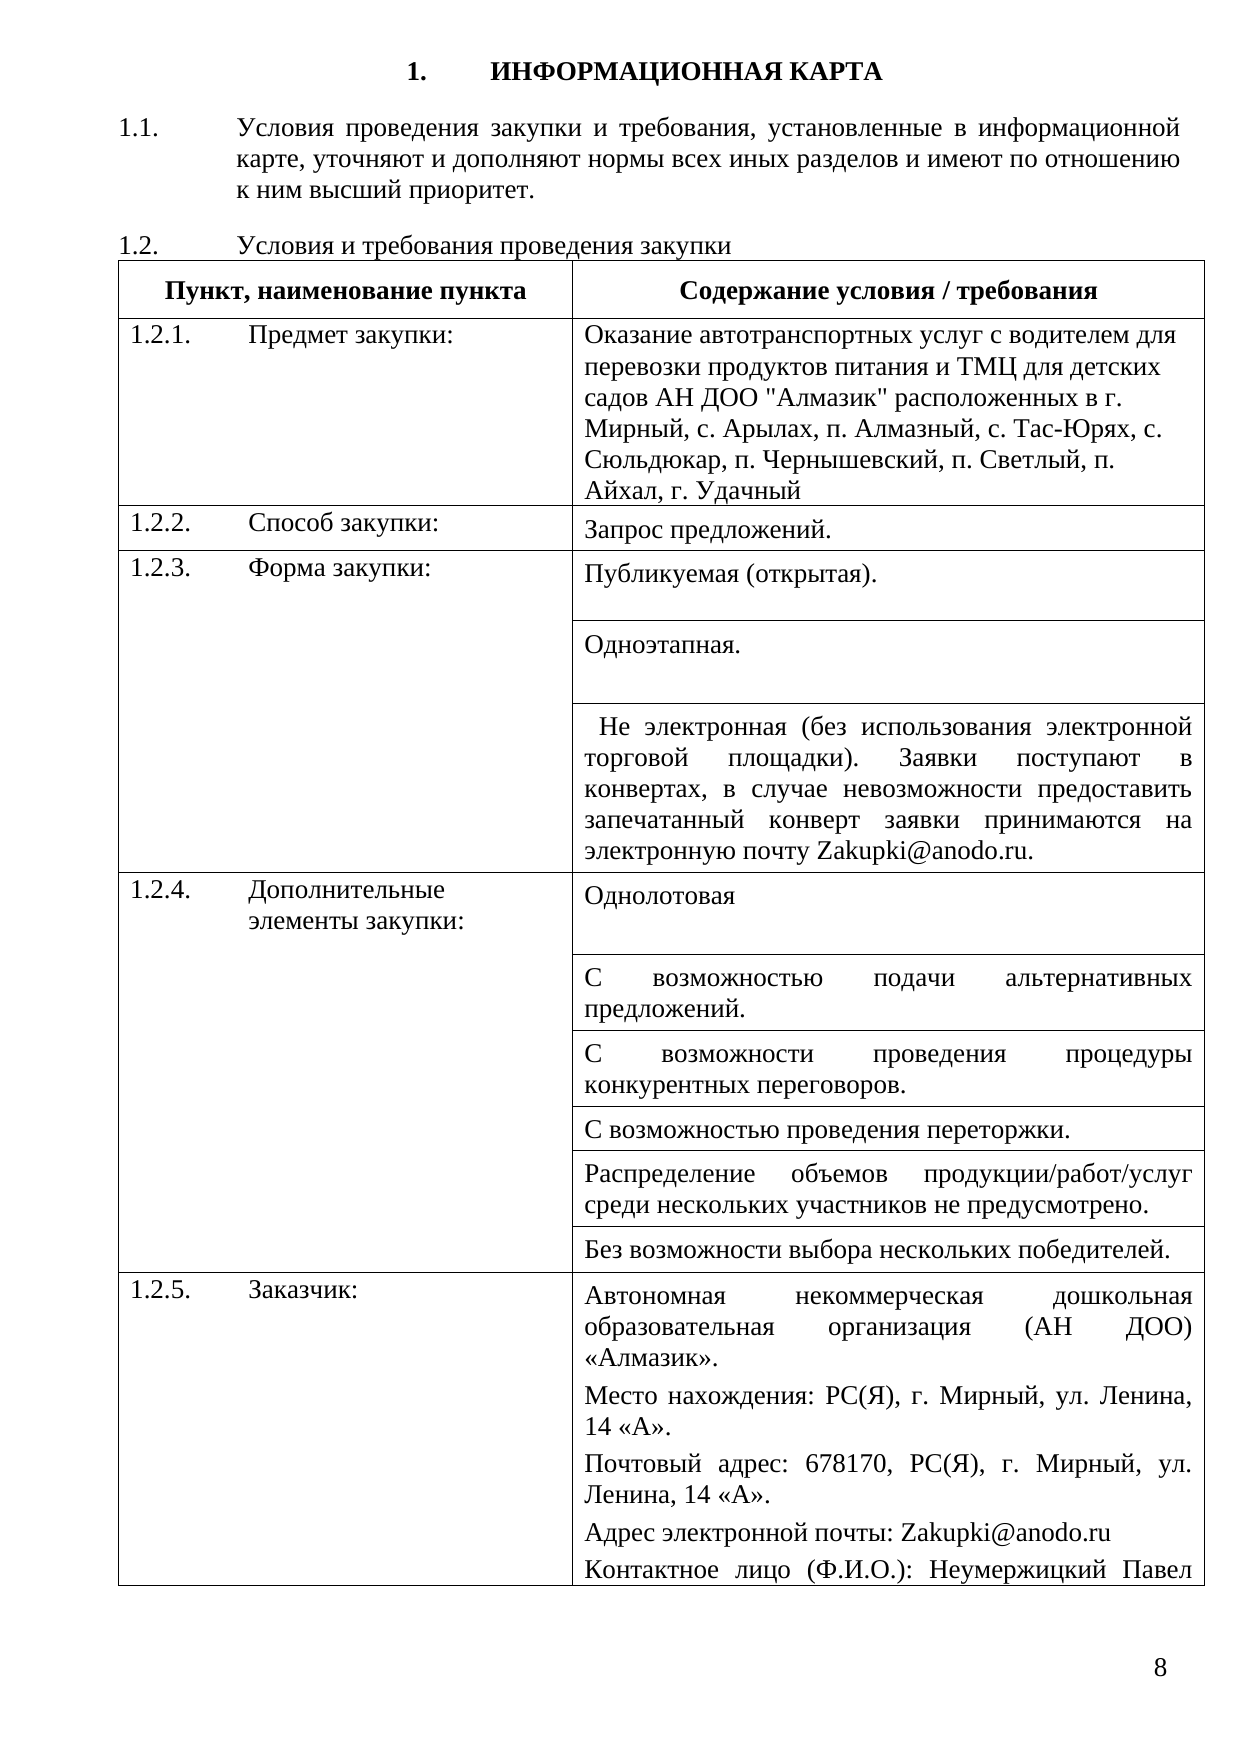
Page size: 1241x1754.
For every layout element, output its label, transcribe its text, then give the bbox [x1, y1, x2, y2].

table_cell С возможностью подачи альтернативных предложений. [573, 955, 1204, 1030]
table_cell Форма закупки: [119, 551, 572, 872]
table_cell Предмет закупки: [119, 319, 572, 505]
table_cell Оказание автотранспортных услуг с водителем для перевозки продуктов питания и ТМЦ для детских садов АН ДОО "Алмазик" расположенных в г. Мирный, с. Арылах, п. Алмазный, с. Тас-Юрях, с. Сюльдюкар, п. Чернышевский, п. Светлый, п. Айхал, г. Удачный [573, 319, 1204, 505]
table_cell С возможности проведения процедуры конкурентных переговоров. [573, 1031, 1204, 1106]
table_cell Одноэтапная. [573, 621, 1204, 702]
table_cell Способ закупки: [119, 506, 572, 550]
table_cell Распределение объемов продукции/работ/услуг среди нескольких участников не предусмотрено. [573, 1151, 1204, 1226]
table_cell С возможностью проведения переторжки. [573, 1107, 1204, 1150]
table_header Содержание условия / требования [573, 261, 1204, 317]
text Условия и требования проведения закупки [118, 229, 1181, 260]
table_cell Заказчик: [119, 1273, 572, 1584]
table_cell Не электронная (без использования электронной торговой площадки). Заявки поступают в конвертах, в случае невозможности предоставить запечатанный конверт заявки принимаются на электронную почту Zakupki@anodo.ru. [573, 704, 1204, 872]
table_cell Дополнительные элементы закупки: [119, 873, 572, 1272]
table_cell Публикуемая (открытая). [573, 551, 1204, 620]
table_cell Без возможности выбора нескольких победителей. [573, 1227, 1204, 1272]
text Условия проведения закупки и требования, установленные в информационной карте, уточняют и дополняют нормы всех иных разделов и имеют по отношению к ним высший приоритет. [118, 111, 1181, 204]
table_cell Однолотовая [573, 873, 1204, 954]
table_header Пункт, наименование пункта [119, 261, 572, 317]
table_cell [573, 1273, 1204, 1584]
text Информационная карта [118, 54, 1181, 86]
table_cell Запрос предложений. [573, 506, 1204, 550]
